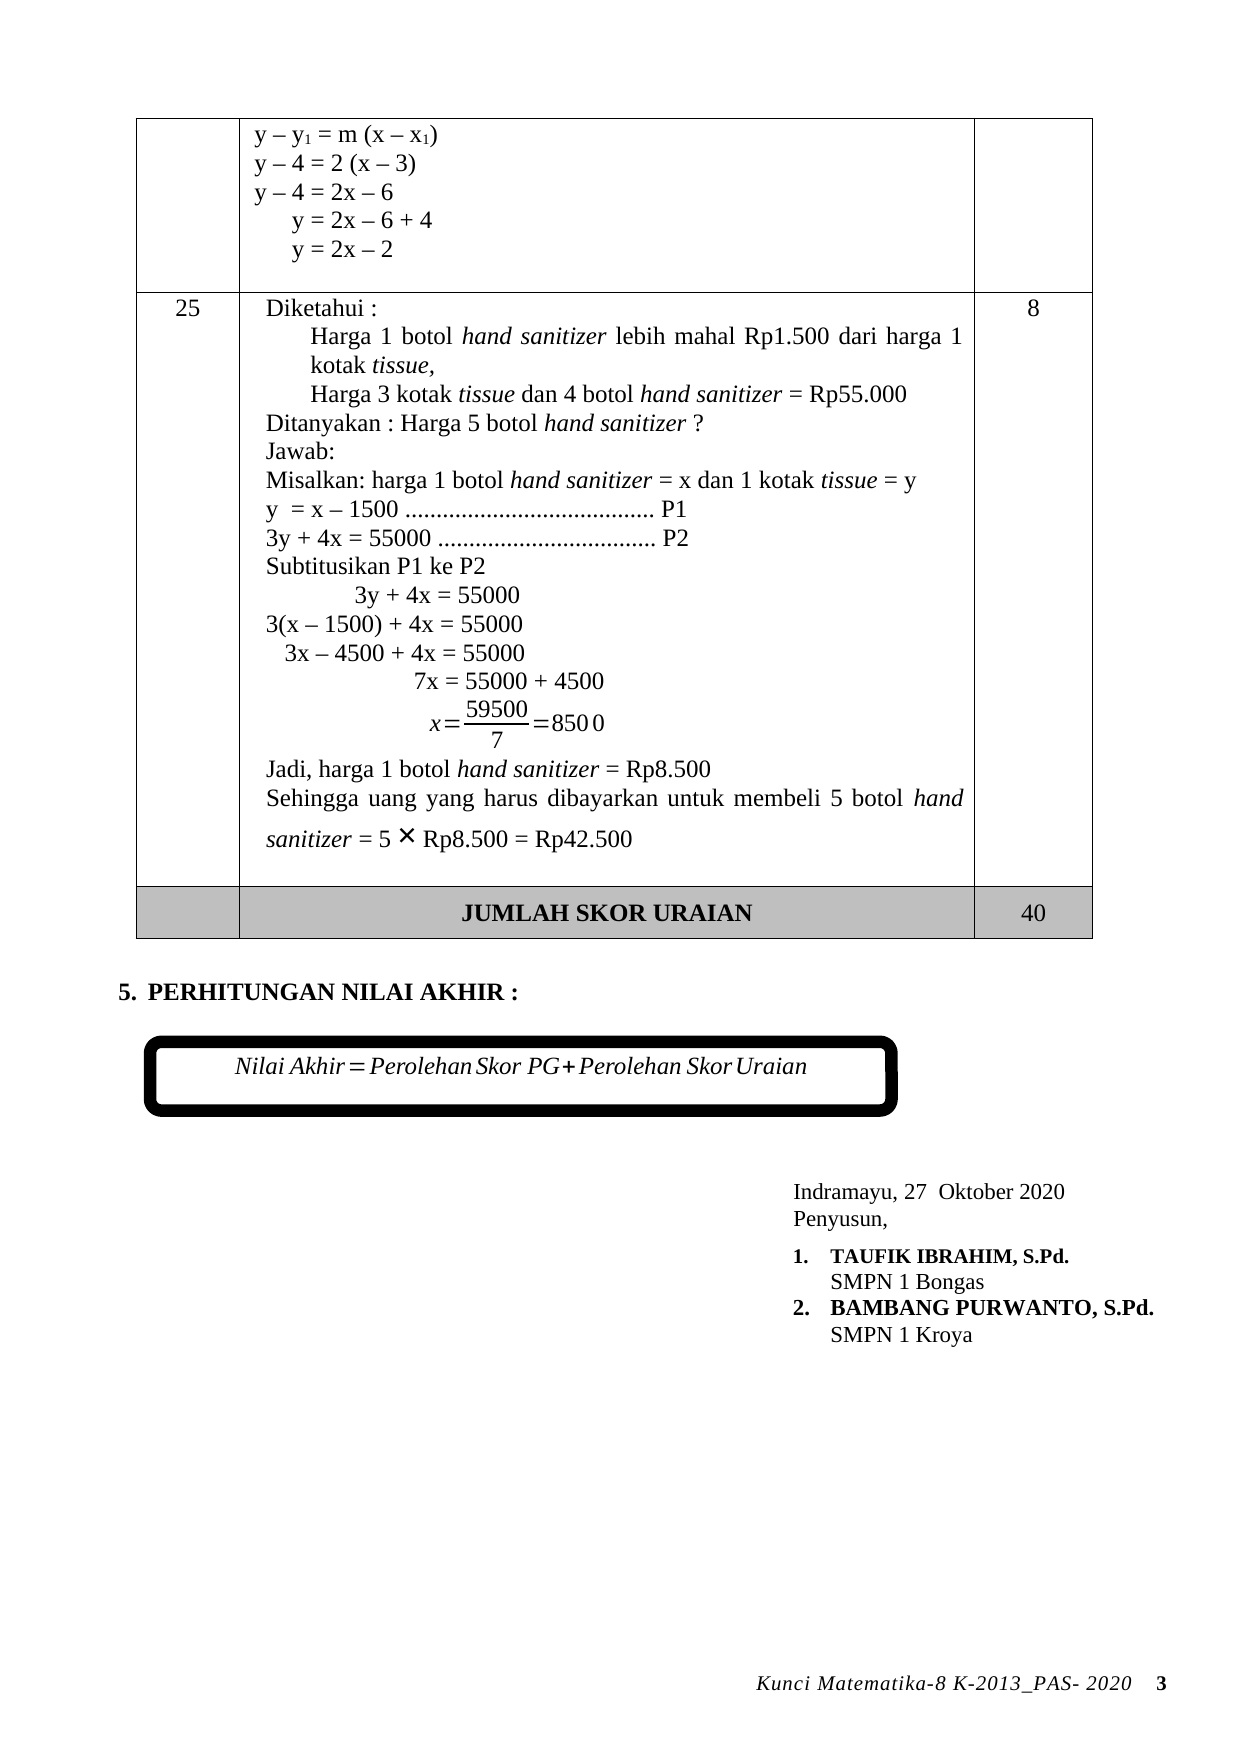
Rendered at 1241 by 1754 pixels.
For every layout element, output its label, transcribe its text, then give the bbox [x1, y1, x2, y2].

table_cell 8 [975, 119, 1092, 292]
table_cell 25 [137, 293, 239, 886]
table_cell 40 [975, 887, 1092, 938]
table_cell Diketahui : Harga 1 botol hand sanitizer lebih mahal Rp1.500 dari harga 1 kotak tissue, Harga 3 kotak tissue dan 4 botol hand sanitizer = Rp55.000 Ditanyakan : Harga 5 botol hand sanitizer ? Jawab: Misalkan: harga 1 botol hand sanitizer = x dan 1 kotak tissue = y y = x – 1500 ........................................ P1 3y + 4x = 55000 ................................... P2 Subtitusikan P1 ke P2 3y + 4x = 55000 3(x – 1500) + 4x = 55000 3x – 4500 + 4x = 55000 7x = 55000 + 4500 Jadi, harga 1 botol hand sanitizer = Rp8.500 Sehingga uang yang harus dibayarkan untuk membeli 5 botol hand sanitizer = 5 × Rp8.500 = Rp42.500 [240, 293, 974, 886]
text Penyusun, [118, 1204, 1166, 1231]
text Indramayu, 27 Oktober 2020 [118, 1178, 1166, 1204]
table_cell 8 [975, 293, 1092, 886]
list BAMBANG PURWANTO, S.Pd. [793, 1294, 1166, 1321]
list PERHITUNGAN NILAI AKHIR : [118, 977, 1166, 1006]
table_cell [240, 119, 974, 292]
list TAUFIK IBRAHIM, S.Pd. [793, 1244, 1166, 1268]
text SMPN 1 Kroya [830, 1321, 1166, 1347]
table_cell [137, 887, 239, 938]
text SMPN 1 Bongas [830, 1268, 1166, 1294]
table_cell JUMLAH SKOR URAIAN [240, 887, 974, 938]
table_cell 24 [137, 119, 239, 292]
